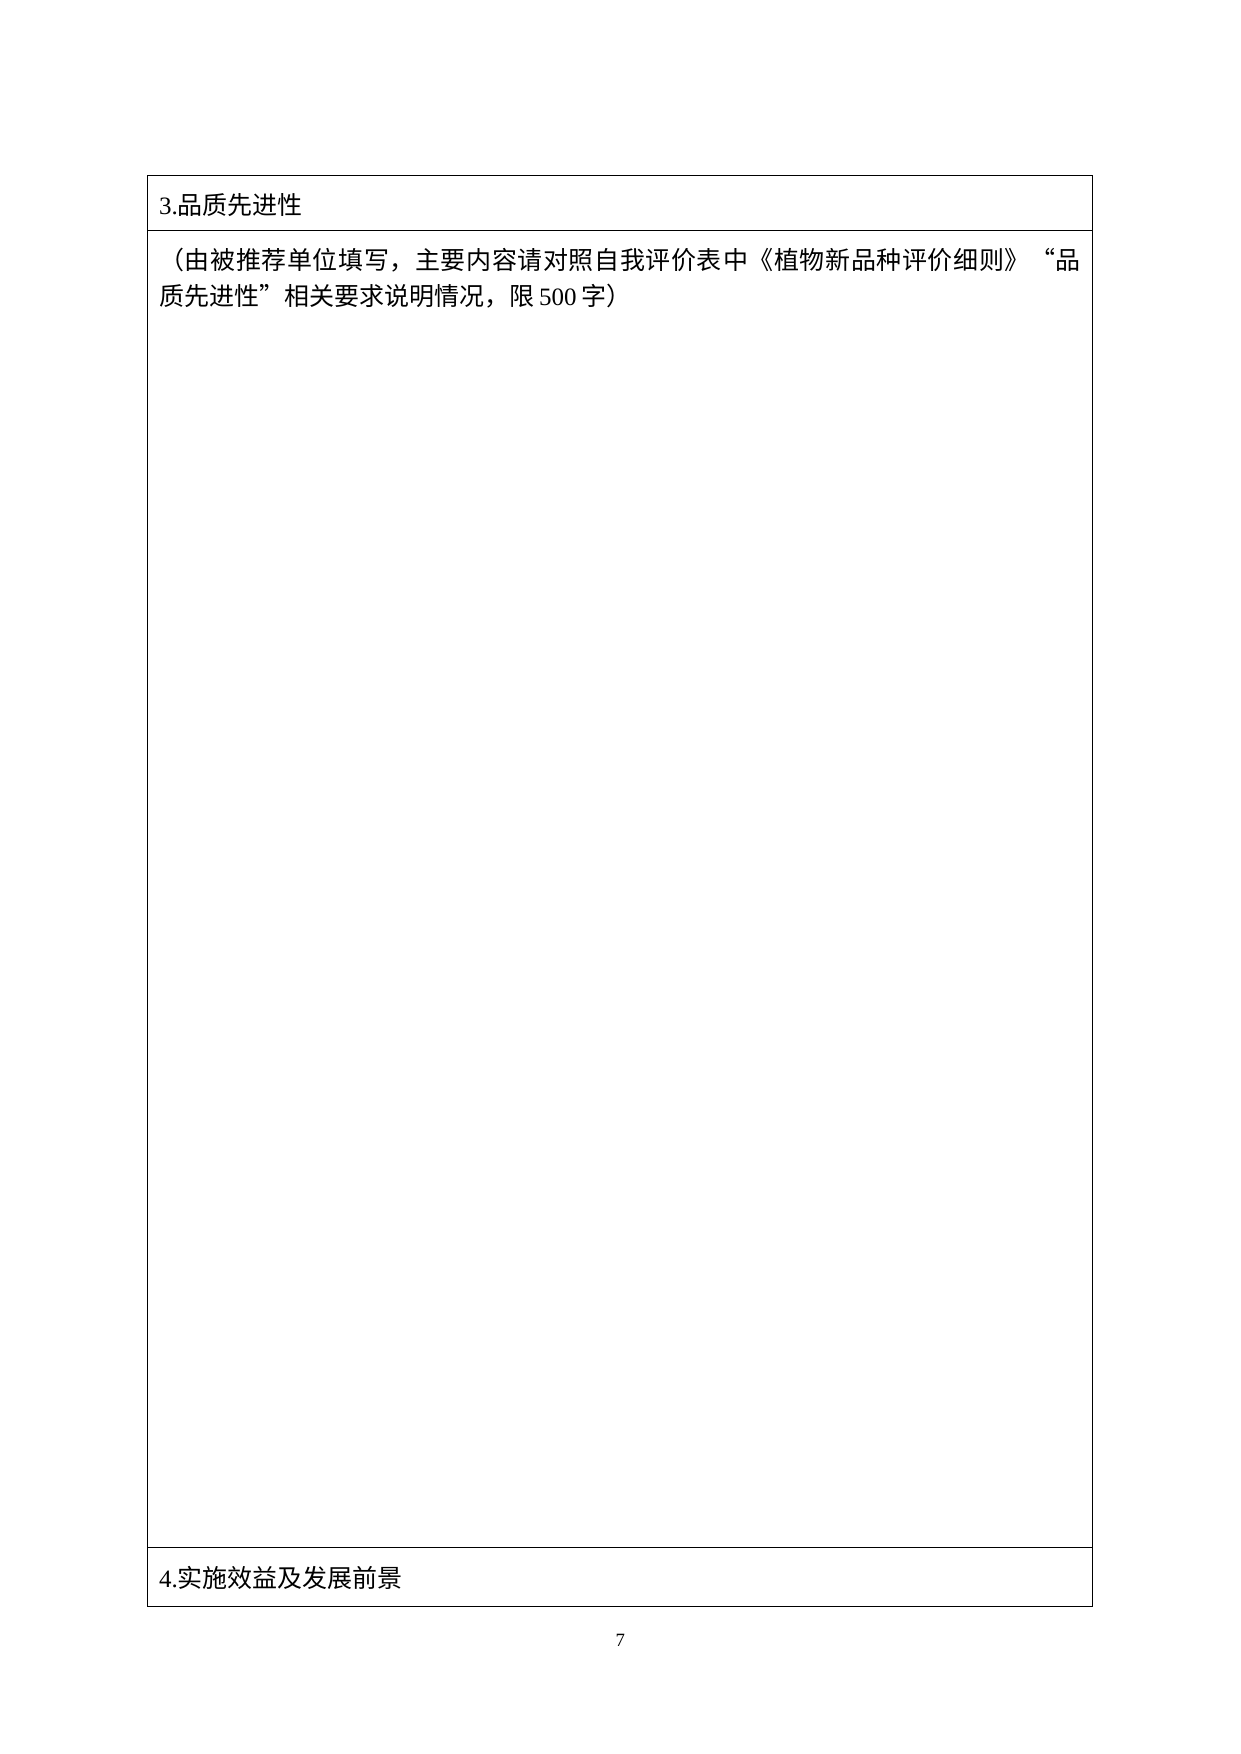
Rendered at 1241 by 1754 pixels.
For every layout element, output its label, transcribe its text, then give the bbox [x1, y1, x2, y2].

table_cell （由被推荐单位填写，主要内容请对照自我评价表中《植物新品种评价细则》“品质先进性”相关要求说明情况，限500字） [148, 231, 1092, 1547]
table_header 3.品质先进性 [148, 176, 1092, 230]
table_cell 4.实施效益及发展前景 [148, 1548, 1092, 1606]
